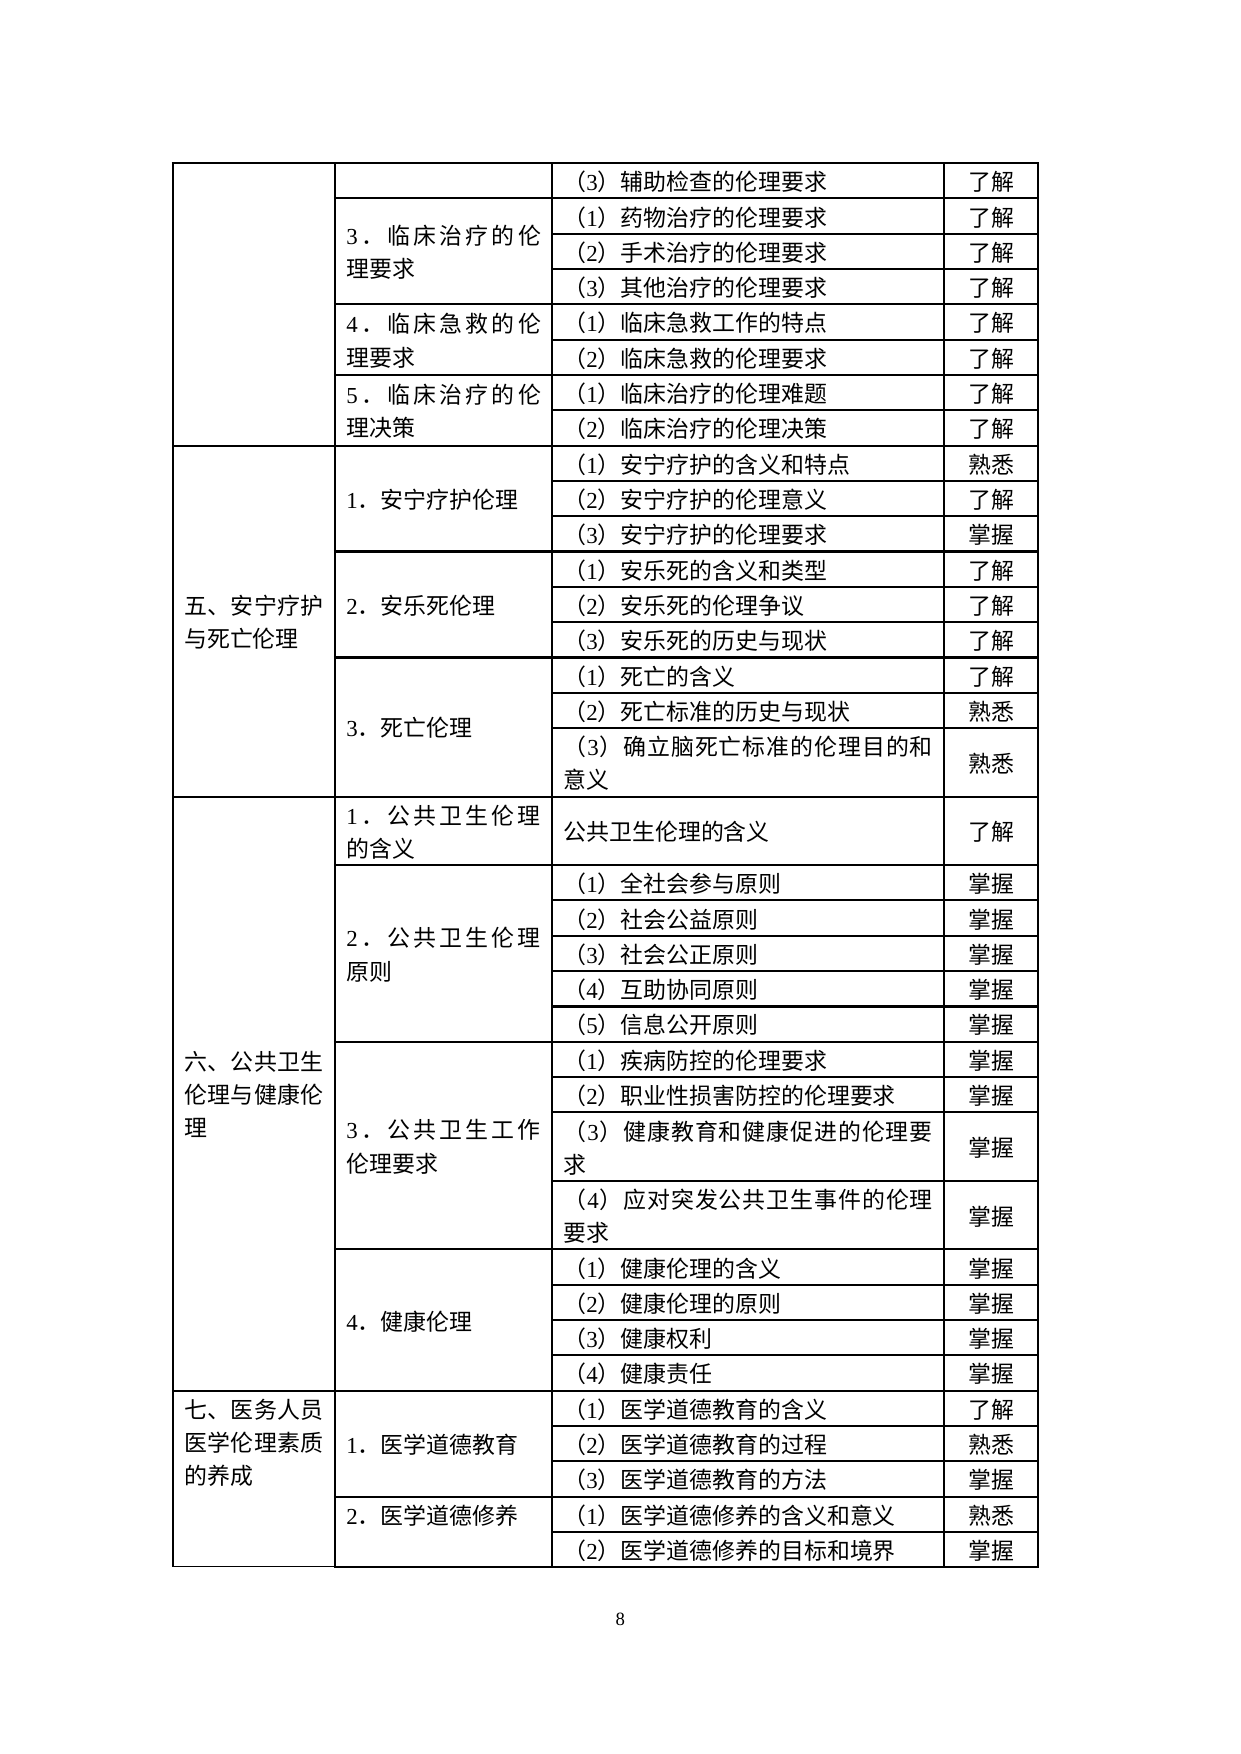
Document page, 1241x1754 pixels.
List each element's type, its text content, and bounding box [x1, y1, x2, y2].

table_cell （1）临床急救工作的特点 [553, 305, 943, 338]
table_cell 了解 [945, 1392, 1037, 1425]
table_cell （2）安乐死的伦理争议 [553, 588, 943, 621]
table_cell 五、安宁疗护与死亡伦理 [174, 447, 334, 796]
table_cell 了解 [945, 482, 1037, 515]
table_cell 了解 [945, 588, 1037, 621]
table_cell 了解 [945, 411, 1037, 444]
table_cell 2．安乐死伦理 [336, 553, 551, 656]
table_cell 了解 [945, 235, 1037, 268]
table_cell 1．公共卫生伦理的含义 [336, 798, 551, 864]
table_cell （3）安宁疗护的伦理要求 [553, 517, 943, 550]
table_cell （1）安乐死的含义和类型 [553, 553, 943, 586]
table_cell 公共卫生伦理的含义 [553, 798, 943, 864]
table_cell 掌握 [945, 1182, 1037, 1248]
table_cell （2）安宁疗护的伦理意义 [553, 482, 943, 515]
table_cell 掌握 [945, 1533, 1037, 1566]
table_cell 了解 [945, 164, 1037, 197]
table_cell （3）健康权利 [553, 1321, 943, 1354]
table_cell 了解 [945, 270, 1037, 303]
table_cell 掌握 [945, 937, 1037, 970]
table_cell （3）健康教育和健康促进的伦理要求 [553, 1113, 943, 1180]
table_cell 掌握 [945, 1008, 1037, 1041]
table_cell 掌握 [945, 901, 1037, 935]
table_cell （2）职业性损害防控的伦理要求 [553, 1078, 943, 1111]
table_cell （3）社会公正原则 [553, 937, 943, 970]
table_cell 掌握 [945, 1250, 1037, 1284]
table_cell 七、医务人员医学伦理素质的养成 [174, 1392, 334, 1566]
table_cell 掌握 [945, 1321, 1037, 1354]
table_cell 熟悉 [945, 1427, 1037, 1460]
table_cell （1）全社会参与原则 [553, 866, 943, 899]
table_cell 掌握 [945, 1356, 1037, 1389]
table_cell 熟悉 [945, 729, 1037, 796]
table_cell （5）信息公开原则 [553, 1008, 943, 1041]
table_cell 3．临床治疗的伦理要求 [336, 199, 551, 303]
table_cell 了解 [945, 553, 1037, 586]
table_cell 1．安宁疗护伦理 [336, 447, 551, 550]
table_cell 3．死亡伦理 [336, 659, 551, 796]
table_cell （3）其他治疗的伦理要求 [553, 270, 943, 303]
table_cell （3）医学道德教育的方法 [553, 1462, 943, 1496]
table_cell 了解 [945, 623, 1037, 656]
table_cell 熟悉 [945, 694, 1037, 727]
table_cell （1）死亡的含义 [553, 659, 943, 692]
table_cell 了解 [945, 199, 1037, 233]
table_cell （3）辅助检查的伦理要求 [553, 164, 943, 197]
table_cell （2）临床治疗的伦理决策 [553, 411, 943, 444]
table_cell 掌握 [945, 1043, 1037, 1076]
table_cell （1）健康伦理的含义 [553, 1250, 943, 1284]
table_cell 了解 [945, 798, 1037, 864]
table_cell 掌握 [945, 517, 1037, 550]
table_cell （2）健康伦理的原则 [553, 1286, 943, 1319]
table_cell 2．公共卫生伦理原则 [336, 866, 551, 1041]
table_cell （2）死亡标准的历史与现状 [553, 694, 943, 727]
table_cell 了解 [945, 341, 1037, 374]
table_cell （3）确立脑死亡标准的伦理目的和意义 [553, 729, 943, 796]
table_cell （4）应对突发公共卫生事件的伦理要求 [553, 1182, 943, 1248]
table_cell 了解 [945, 376, 1037, 409]
table_cell 六、公共卫生伦理与健康伦理 [174, 798, 334, 1389]
table_cell 掌握 [945, 1078, 1037, 1111]
table_cell （3）安乐死的历史与现状 [553, 623, 943, 656]
table_cell （4）互助协同原则 [553, 972, 943, 1005]
table_cell 了解 [945, 305, 1037, 338]
table_cell 5．临床治疗的伦理决策 [336, 376, 551, 444]
table_cell （1）医学道德修养的含义和意义 [553, 1498, 943, 1531]
table_cell 2．医学道德修养 [336, 1498, 551, 1566]
table_cell 熟悉 [945, 447, 1037, 480]
table_cell （1）疾病防控的伦理要求 [553, 1043, 943, 1076]
table_cell （1）药物治疗的伦理要求 [553, 199, 943, 233]
table_cell 掌握 [945, 1113, 1037, 1180]
table_cell 4．临床急救的伦理要求 [336, 305, 551, 374]
table_cell 掌握 [945, 1286, 1037, 1319]
table_cell （1）安宁疗护的含义和特点 [553, 447, 943, 480]
table_cell 4．健康伦理 [336, 1250, 551, 1389]
table_cell 1．医学道德教育 [336, 1392, 551, 1496]
table_cell 3．公共卫生工作伦理要求 [336, 1043, 551, 1248]
table_cell 了解 [945, 659, 1037, 692]
table_cell （2）临床急救的伦理要求 [553, 341, 943, 374]
table_cell （2）社会公益原则 [553, 901, 943, 935]
table_cell （1）医学道德教育的含义 [553, 1392, 943, 1425]
table_cell 熟悉 [945, 1498, 1037, 1531]
table_cell （2）医学道德教育的过程 [553, 1427, 943, 1460]
table_cell （1）临床治疗的伦理难题 [553, 376, 943, 409]
table_cell （2）手术治疗的伦理要求 [553, 235, 943, 268]
table_cell 掌握 [945, 972, 1037, 1005]
table_cell （4）健康责任 [553, 1356, 943, 1389]
table_cell （2）医学道德修养的目标和境界 [553, 1533, 943, 1566]
table_cell 掌握 [945, 866, 1037, 899]
table_cell 掌握 [945, 1462, 1037, 1496]
